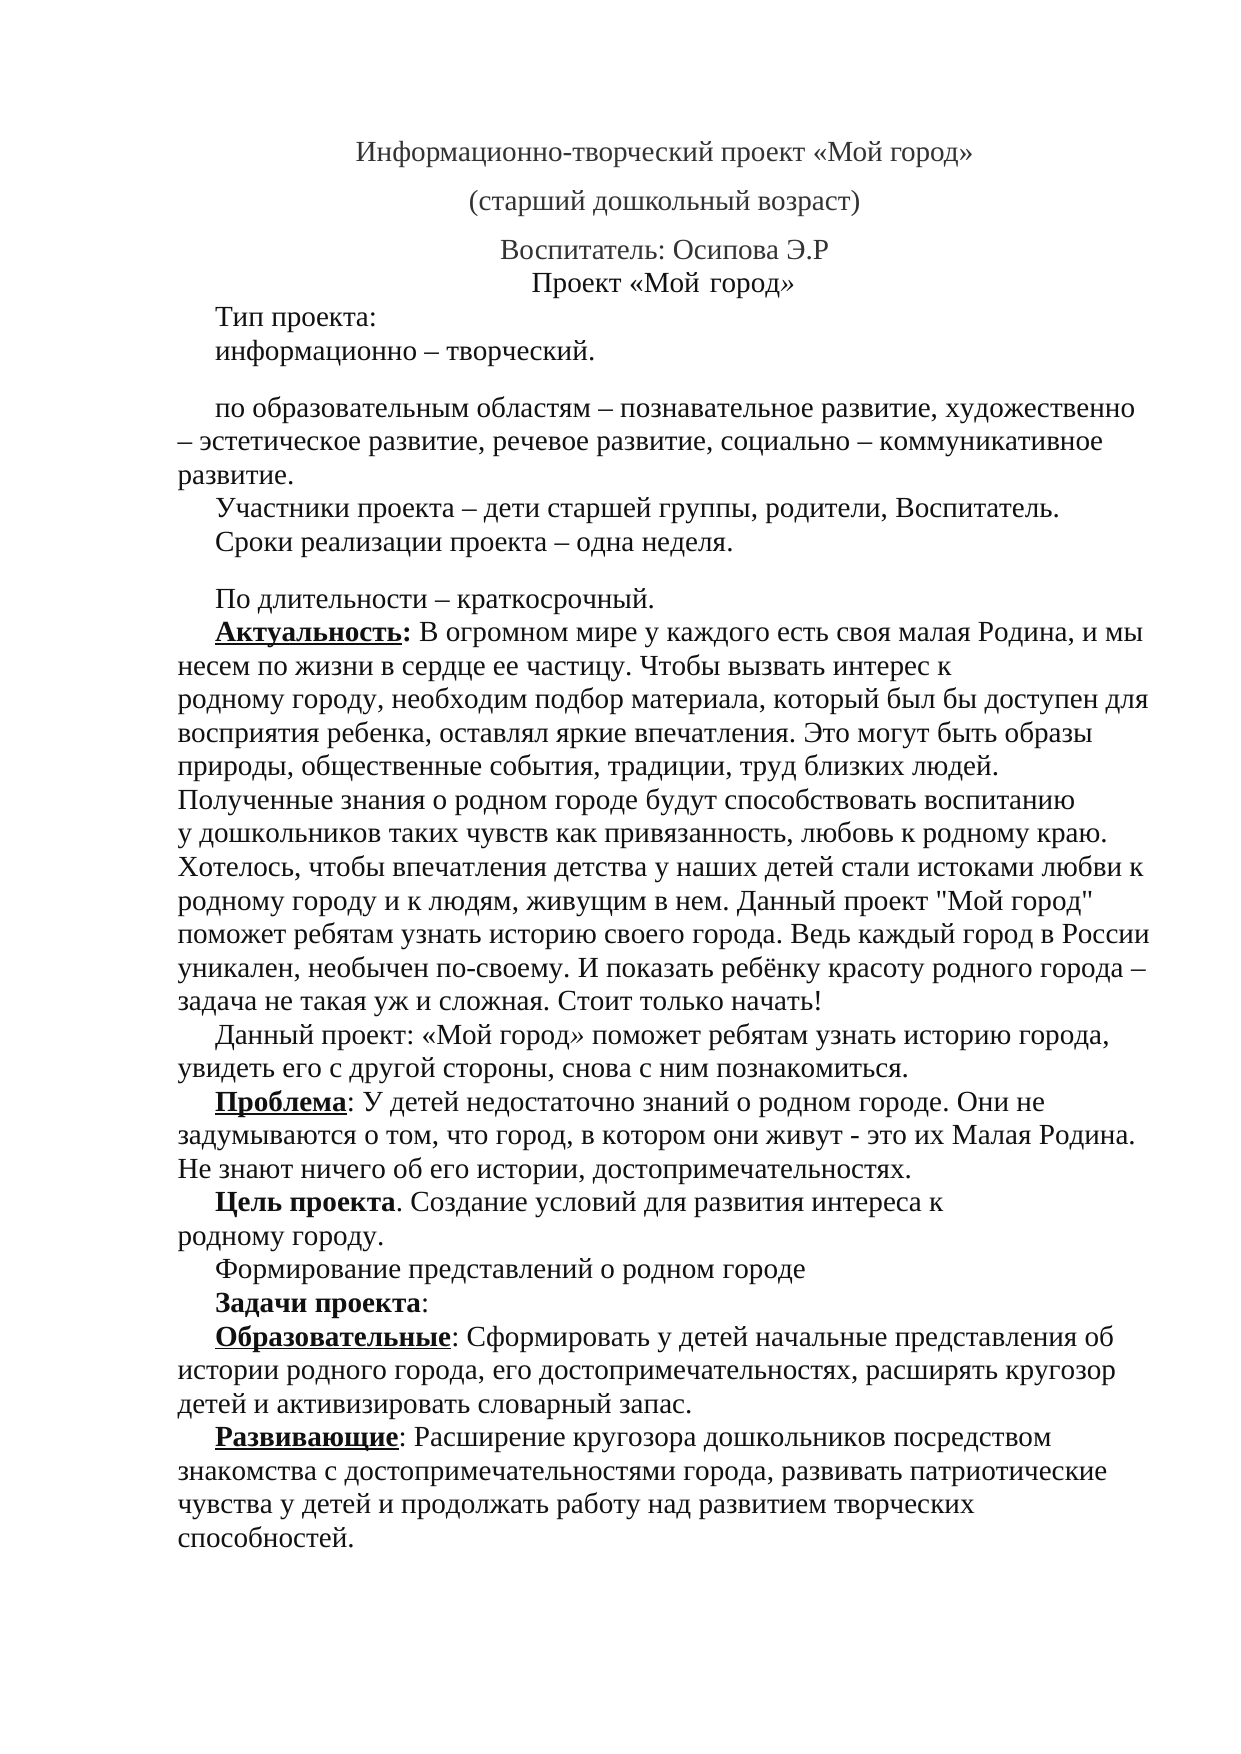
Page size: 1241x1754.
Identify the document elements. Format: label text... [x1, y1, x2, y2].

text По длительности – краткосрочный. [177, 581, 1152, 614]
text (старший дошкольный возраст) [177, 183, 1152, 216]
text Воспитатель: Осипова Э.Р Проект «Мой город» [177, 232, 1152, 299]
text Развивающие: Расширение кругозора дошкольников посредством знакомства с достопримечательностями города, развивать патриотические чувства у детей и продолжать работу над развитием творческих способностей. [177, 1419, 1152, 1553]
text Цель проекта. Создание условий для развития интереса к родному городу. [177, 1184, 1152, 1252]
text Актуальность: В огромном мире у каждого есть своя малая Родина, и мы несем по жизни в сердце ее частицу. Чтобы вызвать интерес к родному городу, необходим подбор материала, который был бы доступен для восприятия ребенка, оставлял яркие впечатления. Это могут быть образы природы, общественные события, традиции, труд близких людей. Полученные знания о родном городе будут способствовать воспитанию у дошкольников таких чувств как привязанность, любовь к родному краю. Хотелось, чтобы впечатления детства у наших детей стали истоками любви к родному городу и к людям, живущим в нем. Данный проект "Мой город" поможет ребятам узнать историю своего города. Ведь каждый город в России уникален, необычен по-своему. И показать ребёнку красоту родного города – задача не такая уж и сложная. Стоит только начать! [177, 614, 1152, 1017]
text Образовательные: Сформировать у детей начальные представления об истории родного города, его достопримечательностях, расширять кругозор детей и активизировать словарный запас. [177, 1319, 1152, 1419]
text Участники проекта – дети старшей группы, родители, Воспитатель. [177, 490, 1152, 524]
text Данный проект: «Мой город» поможет ребятам узнать историю города, увидеть его с другой стороны, снова с ним познакомиться. [177, 1017, 1152, 1084]
text Проблема: У детей недостаточно знаний о родном городе. Они не задумываются о том, что город, в котором они живут - это их Малая Родина. Не знают ничего об его истории, достопримечательностях. [177, 1084, 1152, 1184]
text Формирование представлений о родном городе [177, 1252, 1152, 1285]
text Задачи проекта: [177, 1285, 1152, 1319]
text Тип проекта: [177, 299, 1152, 333]
text Сроки реализации проекта – одна неделя. [177, 524, 1152, 557]
text информационно – творческий. [177, 333, 1152, 366]
text по образовательным областям – познавательное развитие, художественно – эстетическое развитие, речевое развитие, социально – коммуникативное развитие. [177, 390, 1152, 490]
text Информационно-творческий проект «Мой город» [177, 134, 1152, 167]
